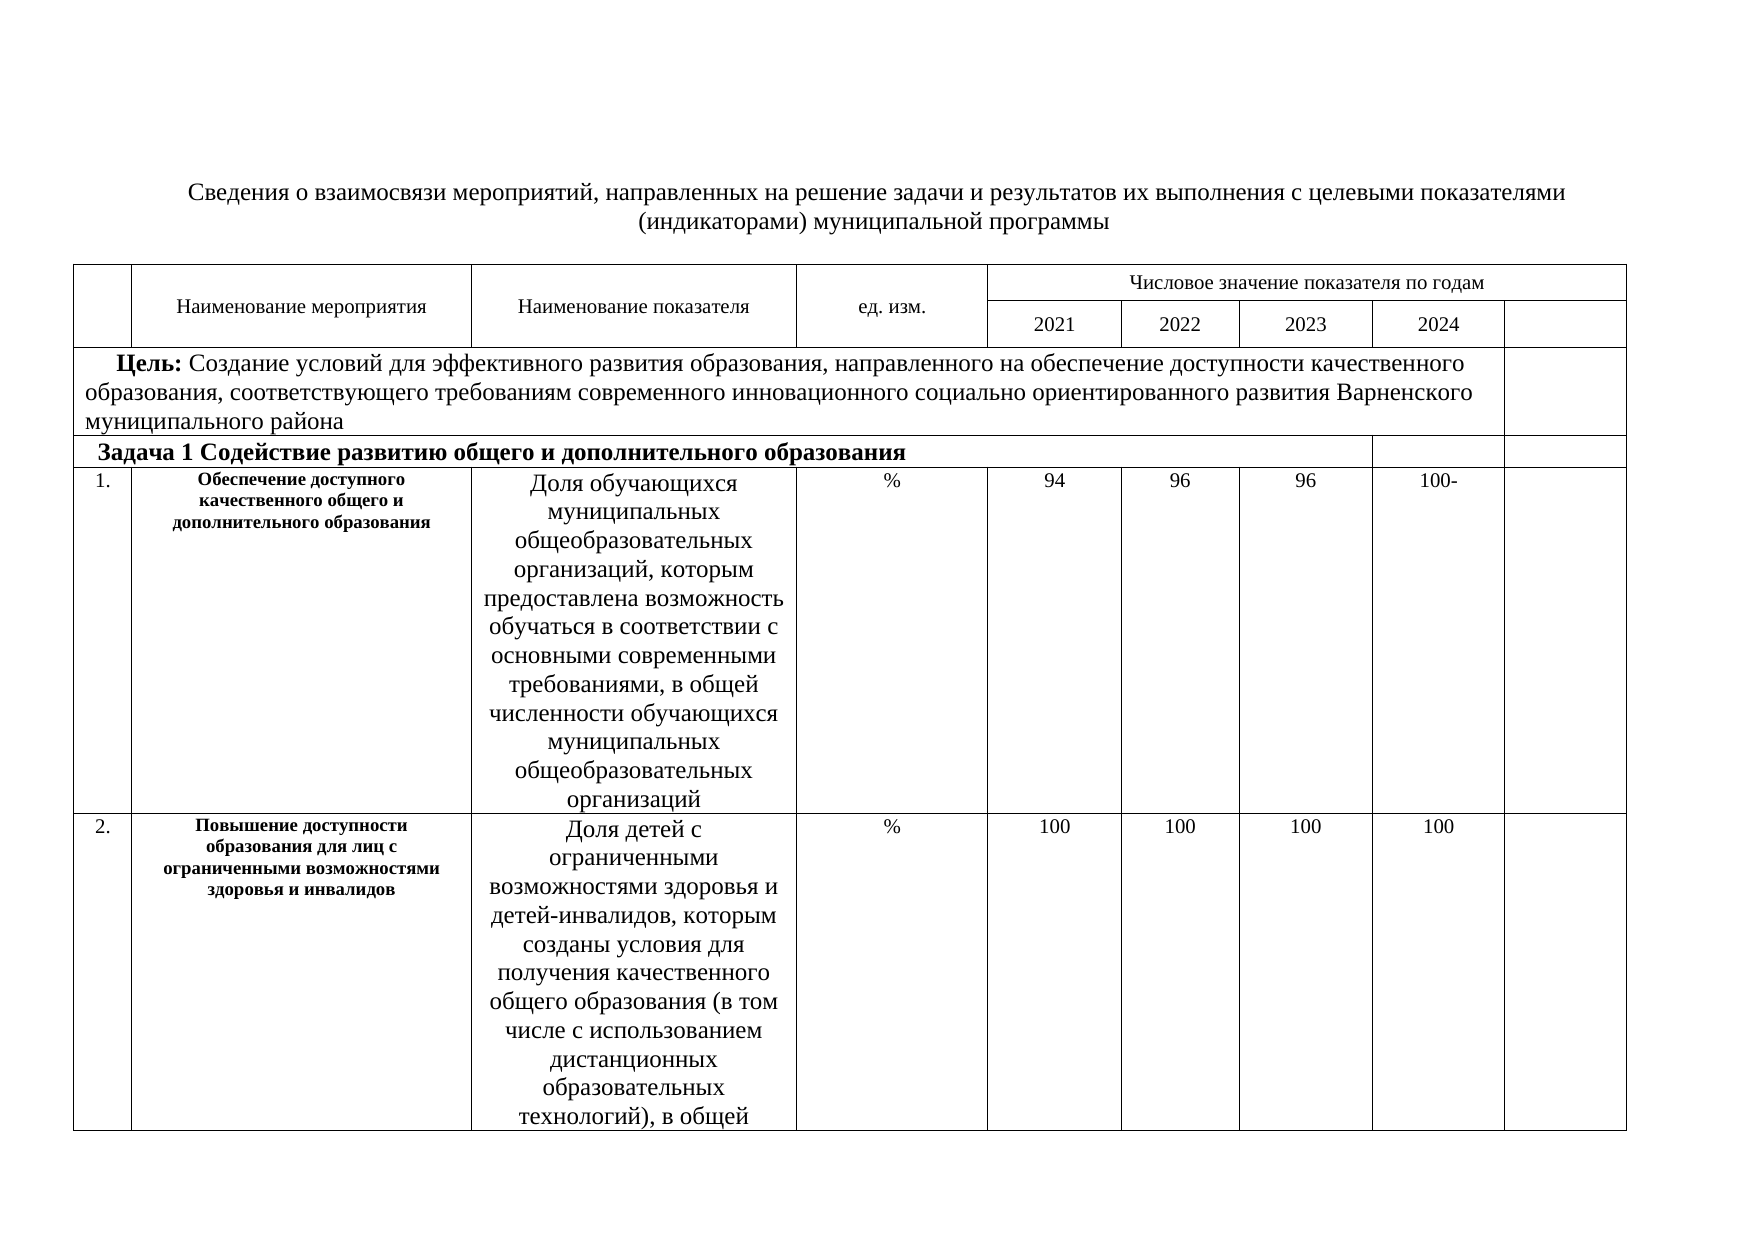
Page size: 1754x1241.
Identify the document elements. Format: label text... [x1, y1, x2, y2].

table_cell 2021 [988, 301, 1121, 347]
table_cell 2024 [1373, 301, 1504, 347]
table_cell 1. [74, 468, 131, 813]
table_header Наименование показателя [472, 265, 796, 347]
table_cell Обеспечение доступного качественного общего и дополнительного образования [132, 468, 471, 813]
table_cell 2. [74, 814, 131, 1130]
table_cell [132, 814, 471, 1130]
table_cell [1505, 814, 1626, 1130]
table_cell 100 [988, 814, 1121, 1130]
table_cell 2023 [1240, 301, 1372, 347]
text Сведения о взаимосвязи мероприятий, направленных на решение задачи и результатов их выполнения с целевыми показателями (индикаторами) муниципальной программы [118, 177, 1636, 263]
table_cell 100 [1373, 814, 1504, 1130]
table_cell 2022 [1122, 301, 1239, 347]
table_cell [1505, 301, 1626, 347]
table_cell 100 [1122, 814, 1239, 1130]
table_cell Цель: Создание условий для эффективного развития образования, направленного на обеспечение доступности качественного образования, соответствующего требованиям современного инновационного социально ориентированного развития Варненского муниципального района [74, 348, 1504, 434]
table_cell 100 [1240, 814, 1372, 1130]
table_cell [472, 814, 796, 1130]
table_header [74, 265, 131, 347]
table_cell [1505, 468, 1626, 813]
table_cell % [797, 814, 987, 1130]
table_cell [1505, 436, 1626, 467]
table_cell Задача 1 Содействие развитию общего и дополнительного образования [74, 436, 1372, 467]
table_header Наименование мероприятия [132, 265, 471, 347]
table_cell [1505, 348, 1626, 434]
table_cell 100- [1373, 468, 1504, 813]
table_header ед. изм. [797, 265, 987, 347]
table_cell % [797, 468, 987, 813]
table_cell 96 [1240, 468, 1372, 813]
table_cell Доля обучающихся муниципальных общеобразовательных организаций, которым предоставлена возможность обучаться в соответствии с основными современными требованиями, в общей численности обучающихся муниципальных общеобразовательных организаций [472, 468, 796, 813]
table_cell [1373, 436, 1504, 467]
table_cell 94 [988, 468, 1121, 813]
table_header Числовое значение показателя по годам [988, 265, 1626, 300]
table_cell 96 [1122, 468, 1239, 813]
